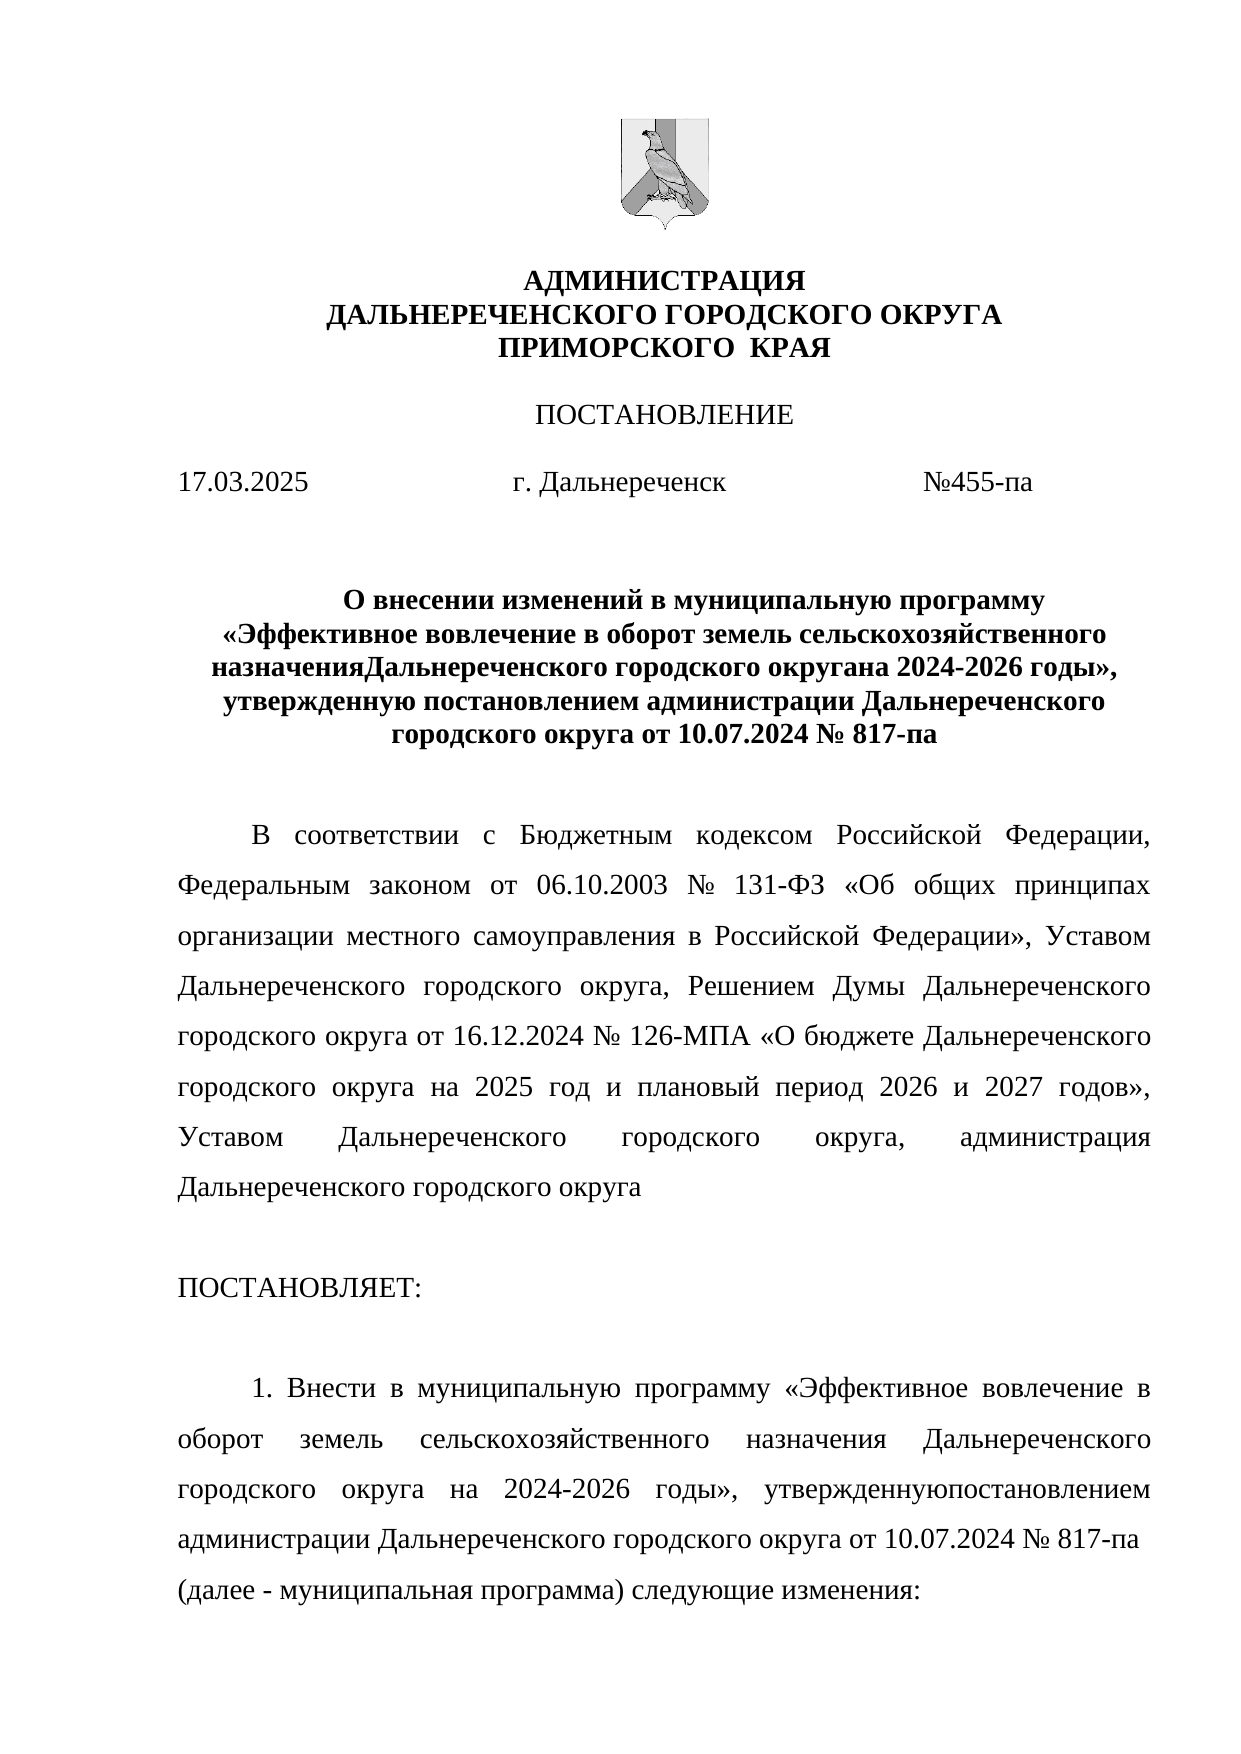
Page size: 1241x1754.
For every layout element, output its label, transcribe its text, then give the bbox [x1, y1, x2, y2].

text В соответствии с Бюджетным кодексом Российской Федерации, Федеральным законом от 06.10.2003 № 131-ФЗ «Об общих принципах организации местного самоуправления в Российской Федерации», Уставом Дальнереченского городского округа, Решением Думы Дальнереченского городского округа от 16.12.2024 № 126-МПА «О бюджете Дальнереченского городского округа на 2025 год и плановый период 2026 и 2027 годов», Уставом Дальнереченского городского округа, администрация Дальнереченского городского округа [177, 817, 1152, 1203]
text «Эффективное вовлечение в оборот земель сельскохозяйственного назначенияДальнереченского городского округана 2024-2026 годы», утвержденную постановлением администрации Дальнереченского городского округа от 10.07.2024 № 817-па [177, 616, 1152, 750]
text ПОСТАНОВЛЕНИЕ [177, 397, 1152, 431]
text 17.03.2025 г. Дальнереченск №455-па [177, 464, 1152, 498]
text ПОСТАНОВЛЯЕТ: [177, 1270, 1152, 1303]
text (далее - муниципальная программа) следующие изменения: [177, 1572, 1152, 1605]
text ПРИМОРСКОГО КРАЯ [177, 330, 1152, 364]
text ДАЛЬНЕРЕЧЕНСКОГО ГОРОДСКОГО ОКРУГА [177, 297, 1152, 330]
text 1. Внести в муниципальную программу «Эффективное вовлечение в оборот земель сельскохозяйственного назначения Дальнереченского городского округа на 2024-2026 годы», утвержденнуюпостановлением администрации Дальнереченского городского округа от 10.07.2024 № 817-па [177, 1371, 1152, 1555]
text О внесении изменений в муниципальную программу [177, 582, 1152, 616]
picture [620, 118, 709, 230]
text АДМИНИСТРАЦИЯ [177, 263, 1152, 297]
